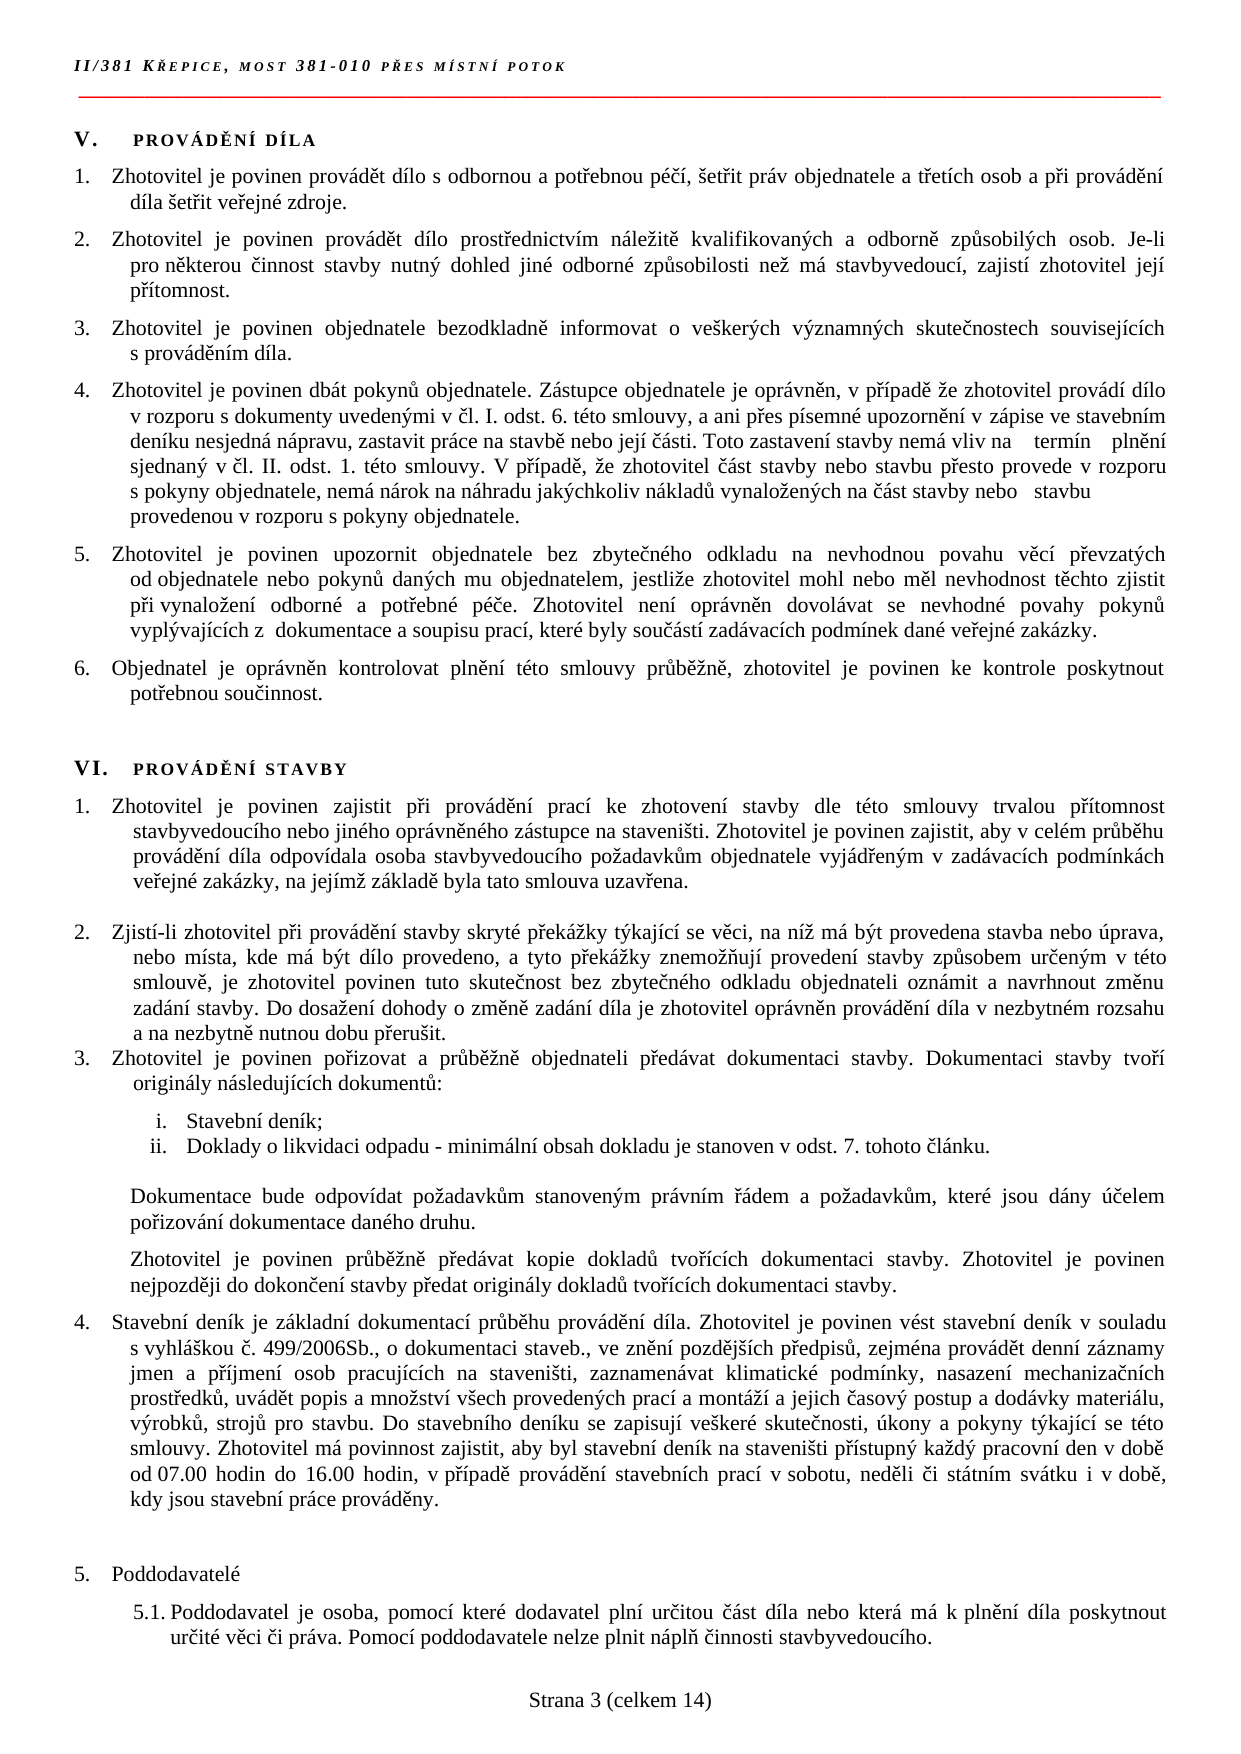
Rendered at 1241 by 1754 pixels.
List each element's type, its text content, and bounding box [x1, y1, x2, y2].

list Zhotovitel je povinen pořizovat a průběžně objednateli předávat dokumentaci stavby. Dokumentaci stavby tvoří originály následujících dokumentů: [74, 1045, 1166, 1095]
text Zhotovitel je povinen průběžně předávat kopie dokladů tvořících dokumentaci stavby. Zhotovitel je povinen nejpozději do dokončení stavby předat originály dokladů tvořících dokumentaci stavby. [130, 1246, 1166, 1297]
list provádění díla [74, 126, 1166, 151]
list Zhotovitel je povinen zajistit při provádění prací ke zhotovení stavby dle této smlouvy trvalou přítomnost stavbyvedoucího nebo jiného oprávněného zástupce na staveništi. Zhotovitel je povinen zajistit, aby v celém průběhu provádění díla odpovídala osoba stavbyvedoucího požadavkům objednatele vyjádřeným v zadávacích podmínkách veřejné zakázky, na jejímž základě byla tato smlouva uzavřena. [74, 793, 1166, 894]
list Zhotovitel je povinen upozornit objednatele bez zbytečného odkladu na nevhodnou povahu věcí převzatých od objednatele nebo pokynů daných mu objednatelem, jestliže zhotovitel mohl nebo měl nevhodnost těchto zjistit při vynaložení odborné a potřebné péče. Zhotovitel není oprávněn dovolávat se nevhodné povahy pokynů vyplývajících z dokumentace a soupisu prací, které byly součástí zadávacích podmínek dané veřejné zakázky. [74, 541, 1166, 642]
list Poddodavatel je osoba, pomocí které dodavatel plní určitou část díla nebo která má k plnění díla poskytnout určité věci či práva. Pomocí poddodavatele nelze plnit náplň činnosti stavbyvedoucího. [133, 1599, 1166, 1649]
list Zhotovitel je povinen dbát pokynů objednatele. Zástupce objednatele je oprávněn, v případě že zhotovitel provádí dílo v rozporu s dokumenty uvedenými v čl. I. odst. 6. této smlouvy, a ani přes písemné upozornění v zápise ve stavebním deníku nesjedná nápravu, zastavit práce na stavbě nebo její části. Toto zastavení stavby nemá vliv na termín plnění sjednaný v čl. II. odst. 1. této smlouvy. V případě, že zhotovitel část stavby nebo stavbu přesto provede v rozporu s pokyny objednatele, nemá nárok na náhradu jakýchkoliv nákladů vynaložených na část stavby nebo stavbu provedenou v rozporu s pokyny objednatele. [74, 377, 1166, 529]
list provádění stavby [74, 755, 1166, 780]
list Objednatel je oprávněn kontrolovat plnění této smlouvy průběžně, zhotovitel je povinen ke kontrole poskytnout potřebnou součinnost. [74, 654, 1166, 705]
text Dokumentace bude odpovídat požadavkům stanoveným právním řádem a požadavkům, které jsou dány účelem pořizování dokumentace daného druhu. [130, 1183, 1166, 1234]
list Poddodavatelé [74, 1561, 1166, 1586]
list Stavební deník; [167, 1108, 1166, 1133]
list Doklady o likvidaci odpadu - minimální obsah dokladu je stanoven v odst. 7. tohoto článku. [167, 1133, 1166, 1158]
list Zhotovitel je povinen provádět dílo prostřednictvím náležitě kvalifikovaných a odborně způsobilých osob. Je-li pro některou činnost stavby nutný dohled jiné odborné způsobilosti než má stavbyvedoucí, zajistí zhotovitel její přítomnost. [74, 226, 1166, 302]
list Stavební deník je základní dokumentací průběhu provádění díla. Zhotovitel je povinen vést stavební deník v souladu s vyhláškou č. 499/2006Sb., o dokumentaci staveb., ve znění pozdějších předpisů, zejména provádět denní záznamy jmen a příjmení osob pracujících na staveništi, zaznamenávat klimatické podmínky, nasazení mechanizačních prostředků, uvádět popis a množství všech provedených prací a montáží a jejich časový postup a dodávky materiálu, výrobků, strojů pro stavbu. Do stavebního deníku se zapisují veškeré skutečnosti, úkony a pokyny týkající se této smlouvy. Zhotovitel má povinnost zajistit, aby byl stavební deník na staveništi přístupný každý pracovní den v době od 07.00 hodin do 16.00 hodin, v případě provádění stavebních prací v sobotu, neděli či státním svátku i v době, kdy jsou stavební práce prováděny. [74, 1309, 1166, 1511]
list Zhotovitel je povinen objednatele bezodkladně informovat o veškerých významných skutečnostech souvisejících s prováděním díla. [74, 314, 1166, 365]
list Zhotovitel je povinen provádět dílo s odbornou a potřebnou péčí, šetřit práv objednatele a třetích osob a při provádění díla šetřit veřejné zdroje. [74, 163, 1166, 214]
list Zjistí-li zhotovitel při provádění stavby skryté překážky týkající se věci, na níž má být provedena stavba nebo úprava, nebo místa, kde má být dílo provedeno, a tyto překážky znemožňují provedení stavby způsobem určeným v této smlouvě, je zhotovitel povinen tuto skutečnost bez zbytečného odkladu objednateli oznámit a navrhnout změnu zadání stavby. Do dosažení dohody o změně zadání díla je zhotovitel oprávněn provádění díla v nezbytném rozsahu a na nezbytně nutnou dobu přerušit. [74, 919, 1166, 1045]
